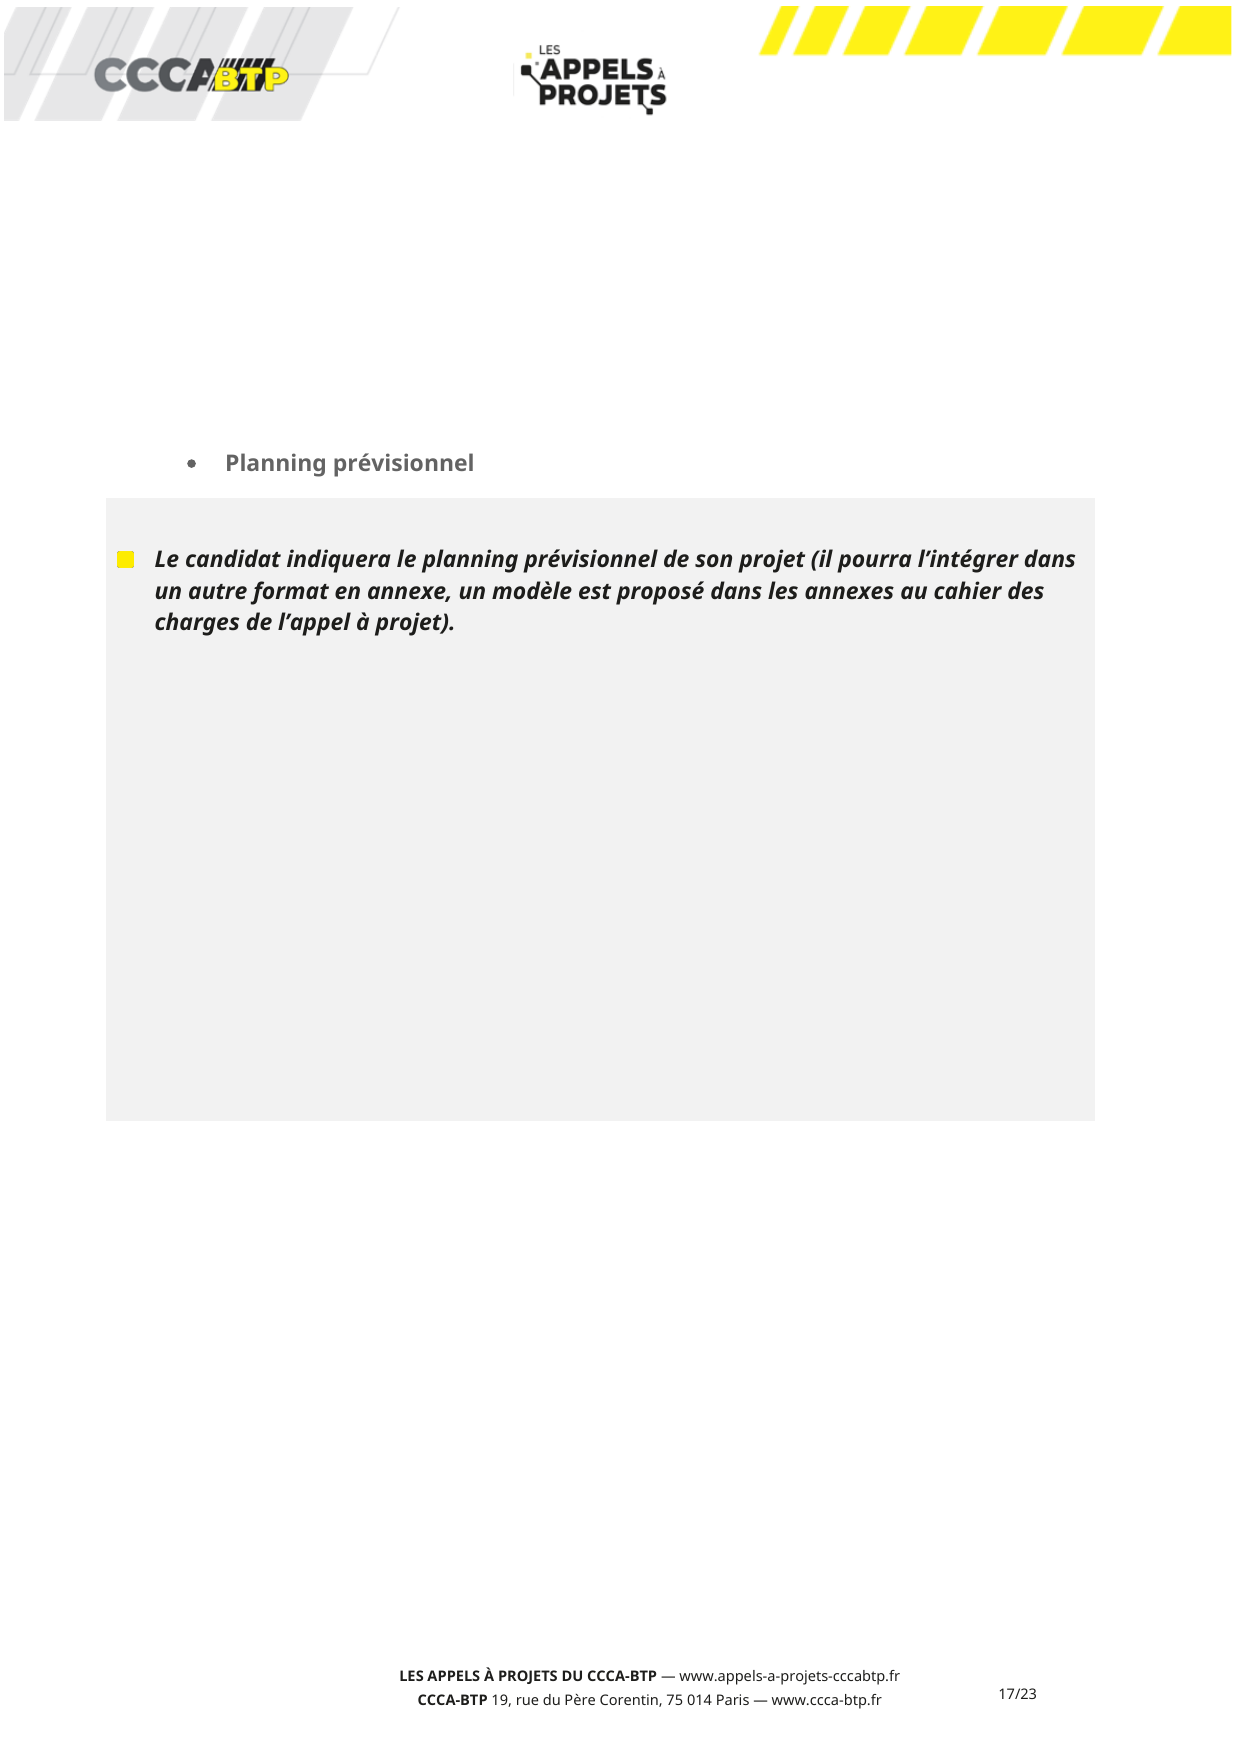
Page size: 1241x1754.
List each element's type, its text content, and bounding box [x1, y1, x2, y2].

table_header Le candidat indiquera le planning prévisionnel de son projet (il pourra l’intégrer dans un autre format en annexe, un modèle est proposé dans les annexes au cahier des charges de l’appel à projet). [106, 498, 1095, 1121]
picture [513, 6, 693, 131]
picture [4, 7, 405, 121]
picture [117, 551, 134, 568]
picture [745, 6, 1232, 61]
list Planning prévisionnel [187, 447, 1090, 478]
